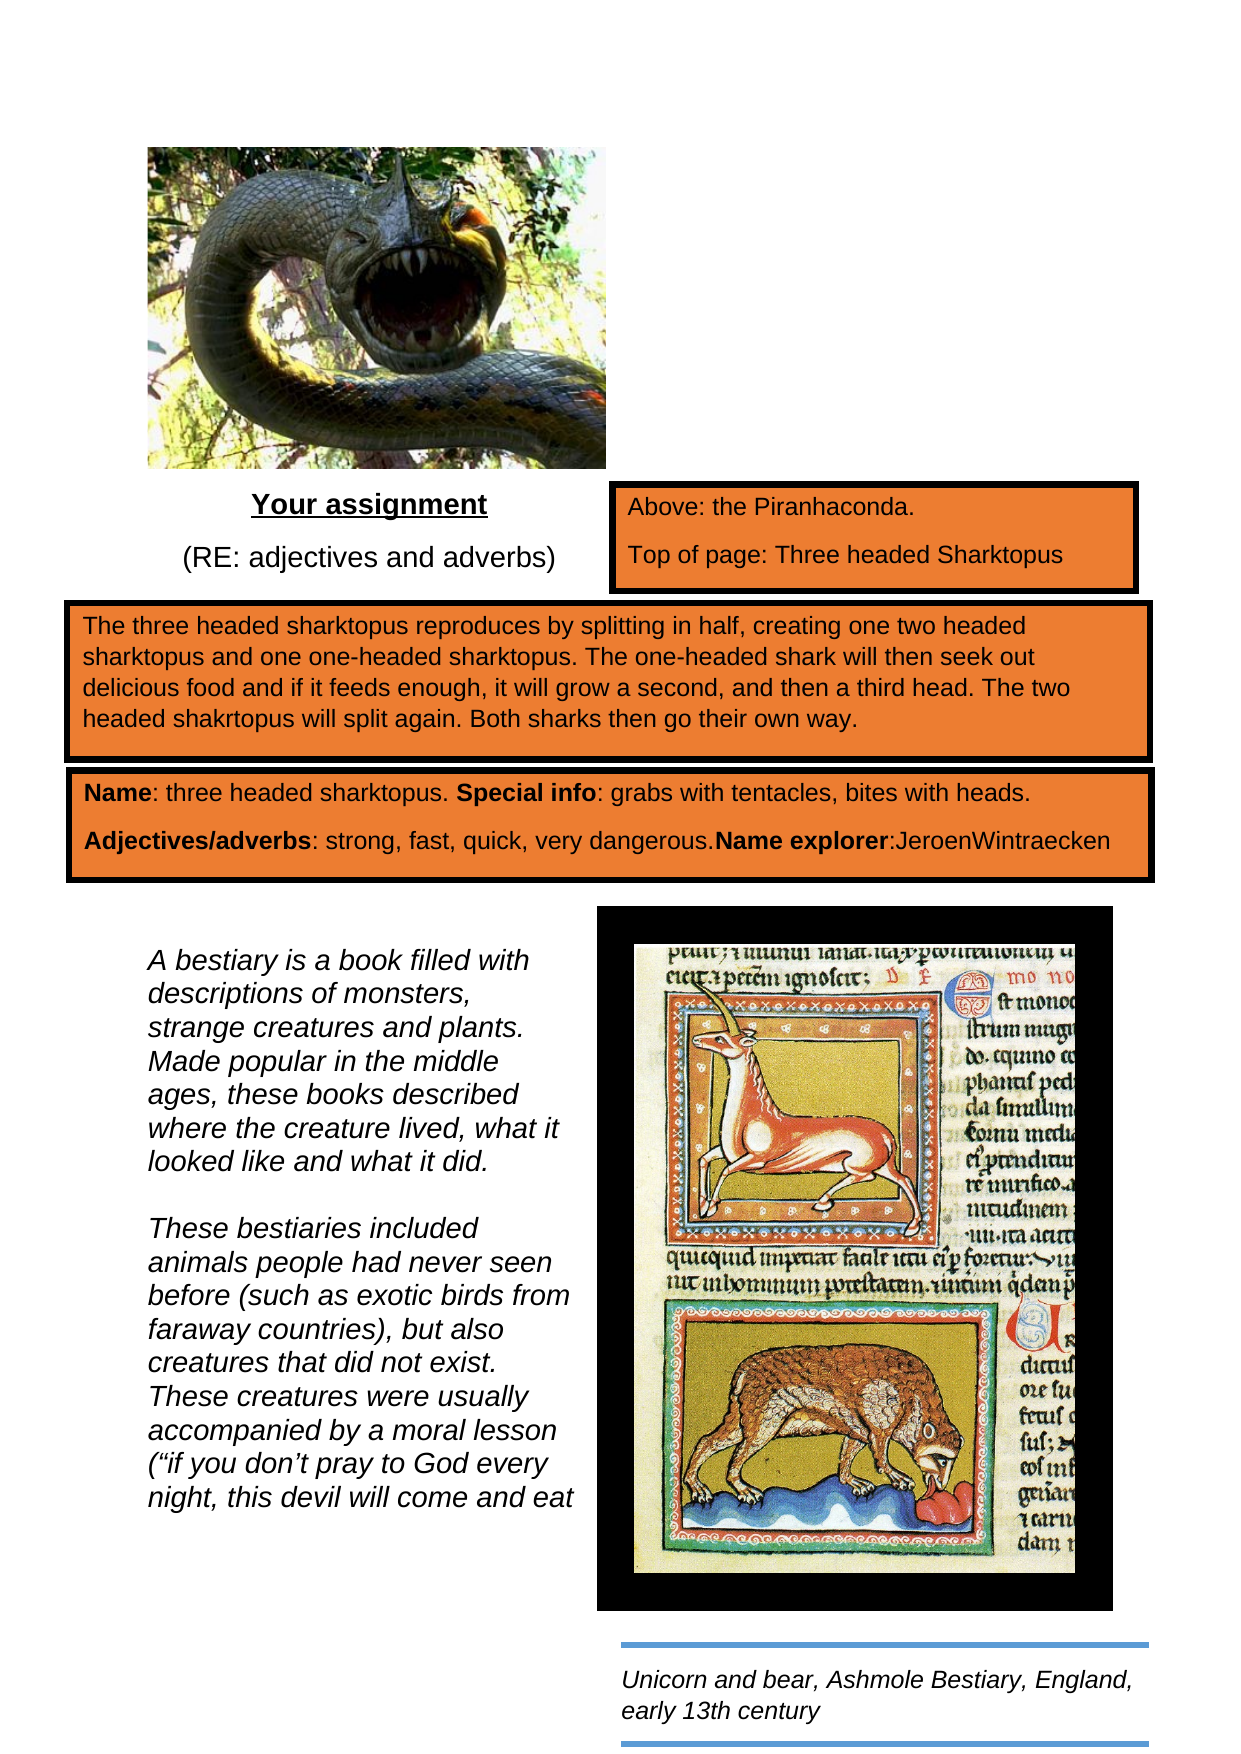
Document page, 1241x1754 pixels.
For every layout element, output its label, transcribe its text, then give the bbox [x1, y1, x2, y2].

picture [147, 147, 606, 469]
text (RE: adjectives and adverbs) [148, 540, 609, 573]
picture [634, 944, 1075, 1573]
text Your assignment [148, 487, 609, 521]
text A bestiary is a book filled with descriptions of monsters, strange creatures and plants. Made popular in the middle ages, these books described where the creature lived, what it looked like and what it did. [148, 943, 597, 1178]
